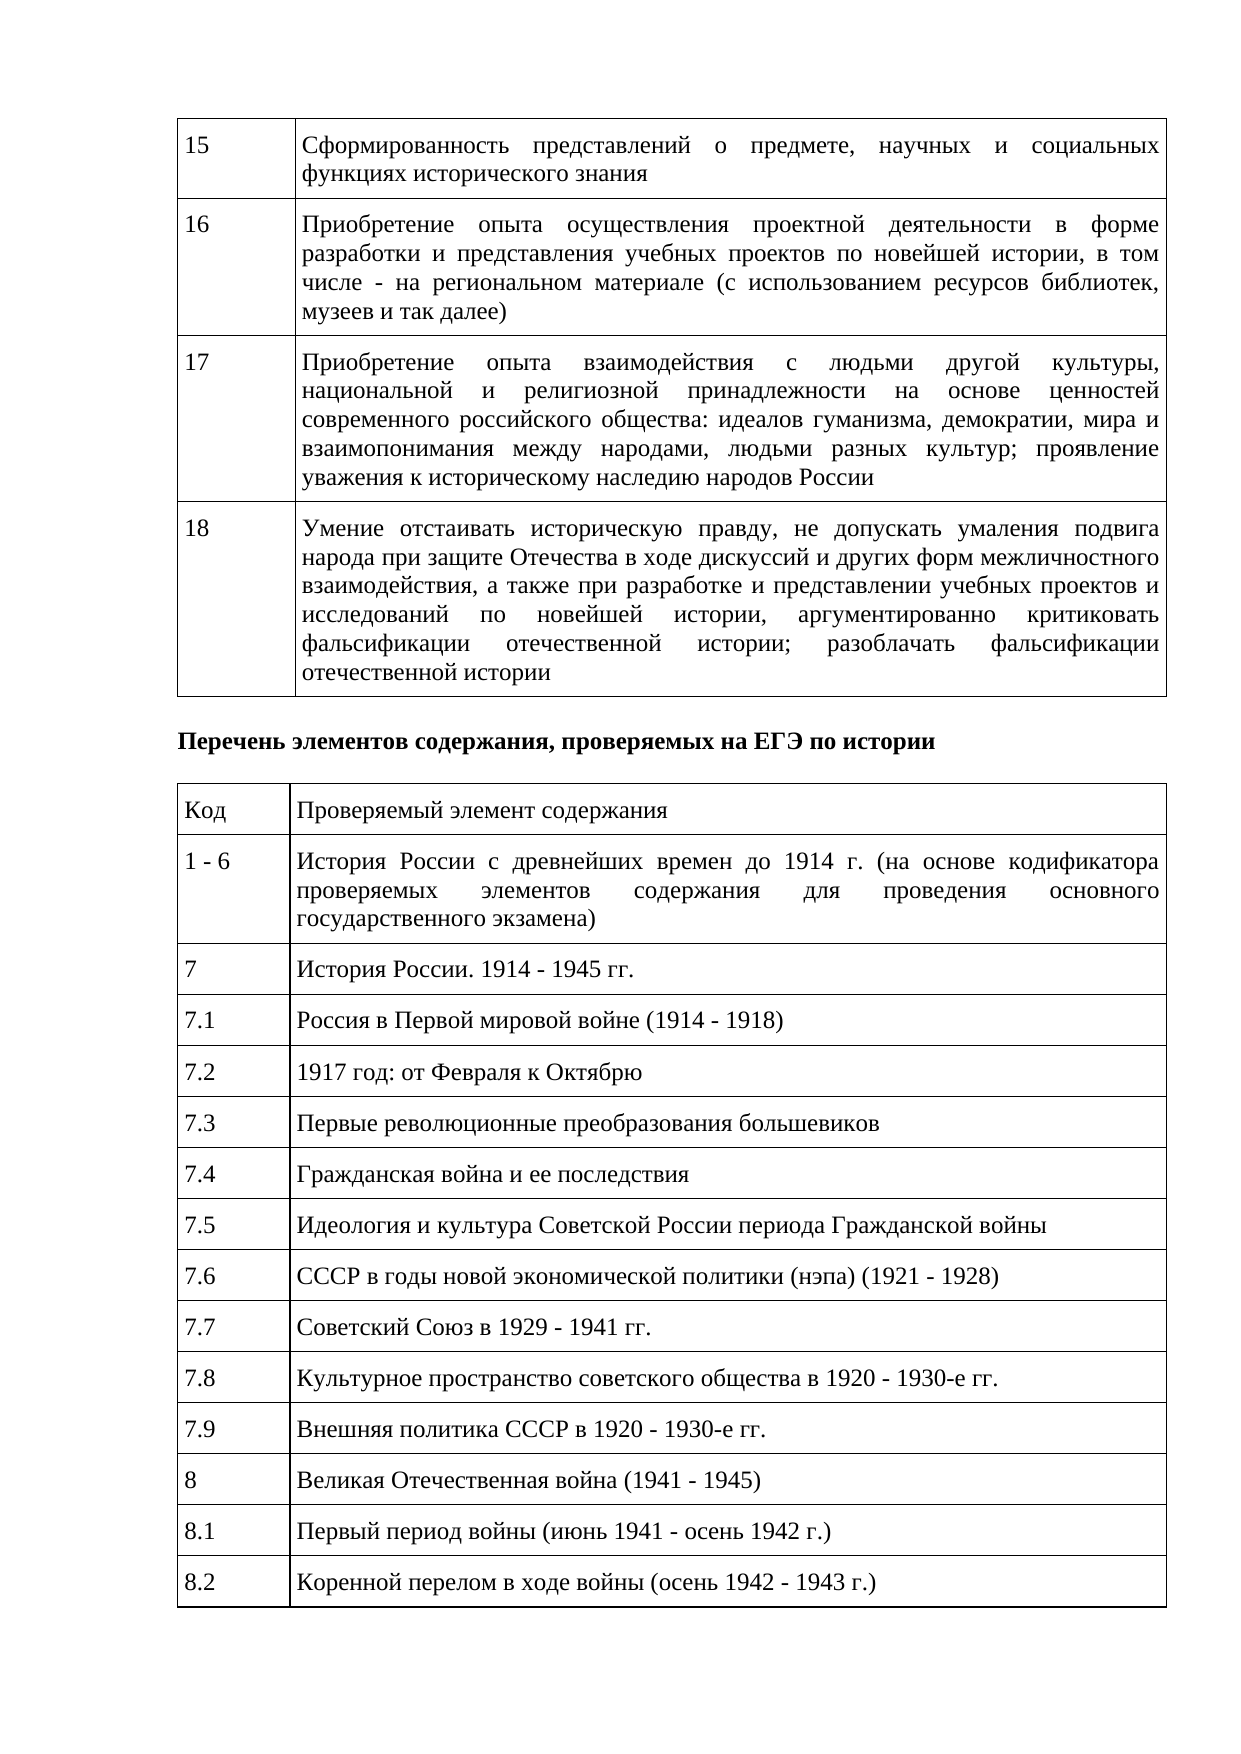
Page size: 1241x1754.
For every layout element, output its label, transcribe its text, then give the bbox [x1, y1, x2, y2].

table_cell Коренной перелом в ходе войны (осень 1942 - 1943 г.) [291, 1556, 1166, 1606]
table_cell 7.9 [178, 1403, 289, 1453]
table_header Проверяемый элемент содержания [291, 784, 1166, 834]
table_cell Великая Отечественная война (1941 - 1945) [291, 1454, 1166, 1504]
table_cell 7 [178, 944, 289, 994]
table_cell СССР в годы новой экономической политики (нэпа) (1921 - 1928) [291, 1250, 1166, 1300]
table_cell Умение отстаивать историческую правду, не допускать умаления подвига народа при защите Отечества в ходе дискуссий и других форм межличностного взаимодействия, а также при разработке и представлении учебных проектов и исследований по новейшей истории, аргументированно критиковать фальсификации отечественной истории; разоблачать фальсификации отечественной истории [296, 502, 1166, 696]
table_cell Первый период войны (июнь 1941 - осень 1942 г.) [291, 1505, 1166, 1555]
table_cell 16 [178, 199, 295, 335]
table_cell Гражданская война и ее последствия [291, 1148, 1166, 1198]
table_cell 8.1 [178, 1505, 289, 1555]
table_cell 7.8 [178, 1352, 289, 1402]
table_cell Первые революционные преобразования большевиков [291, 1097, 1166, 1147]
table_cell 17 [178, 336, 295, 501]
table_cell Внешняя политика СССР в 1920 - 1930-е гг. [291, 1403, 1166, 1453]
table_cell Приобретение опыта осуществления проектной деятельности в форме разработки и представления учебных проектов по новейшей истории, в том числе - на региональном материале (с использованием ресурсов библиотек, музеев и так далее) [296, 199, 1166, 335]
table_cell 8.2 [178, 1556, 289, 1606]
table_cell 7.7 [178, 1301, 289, 1351]
table_cell 7.1 [178, 995, 289, 1045]
text Перечень элементов содержания, проверяемых на ЕГЭ по истории [177, 726, 1152, 754]
table_cell 7.3 [178, 1097, 289, 1147]
table_cell История России. 1914 - 1945 гг. [291, 944, 1166, 994]
table_cell Россия в Первой мировой войне (1914 - 1918) [291, 995, 1166, 1045]
table_cell 15 [178, 119, 295, 198]
table_cell История России с древнейших времен до 1914 г. (на основе кодификатора проверяемых элементов содержания для проведения основного государственного экзамена) [291, 835, 1166, 943]
table_cell Культурное пространство советского общества в 1920 - 1930-е гг. [291, 1352, 1166, 1402]
table_cell 18 [178, 502, 295, 696]
table_cell 1917 год: от Февраля к Октябрю [291, 1046, 1166, 1096]
table_cell 8 [178, 1454, 289, 1504]
table_cell 7.4 [178, 1148, 289, 1198]
table_cell Приобретение опыта взаимодействия с людьми другой культуры, национальной и религиозной принадлежности на основе ценностей современного российского общества: идеалов гуманизма, демократии, мира и взаимопонимания между народами, людьми разных культур; проявление уважения к историческому наследию народов России [296, 336, 1166, 501]
table_cell Сформированность представлений о предмете, научных и социальных функциях исторического знания [296, 119, 1166, 198]
table_cell Идеология и культура Советской России периода Гражданской войны [291, 1199, 1166, 1249]
table_cell Советский Союз в 1929 - 1941 гг. [291, 1301, 1166, 1351]
table_cell 7.2 [178, 1046, 289, 1096]
table_header Код [178, 784, 289, 834]
table_cell 7.6 [178, 1250, 289, 1300]
table_cell 7.5 [178, 1199, 289, 1249]
table_cell 1 - 6 [178, 835, 289, 943]
